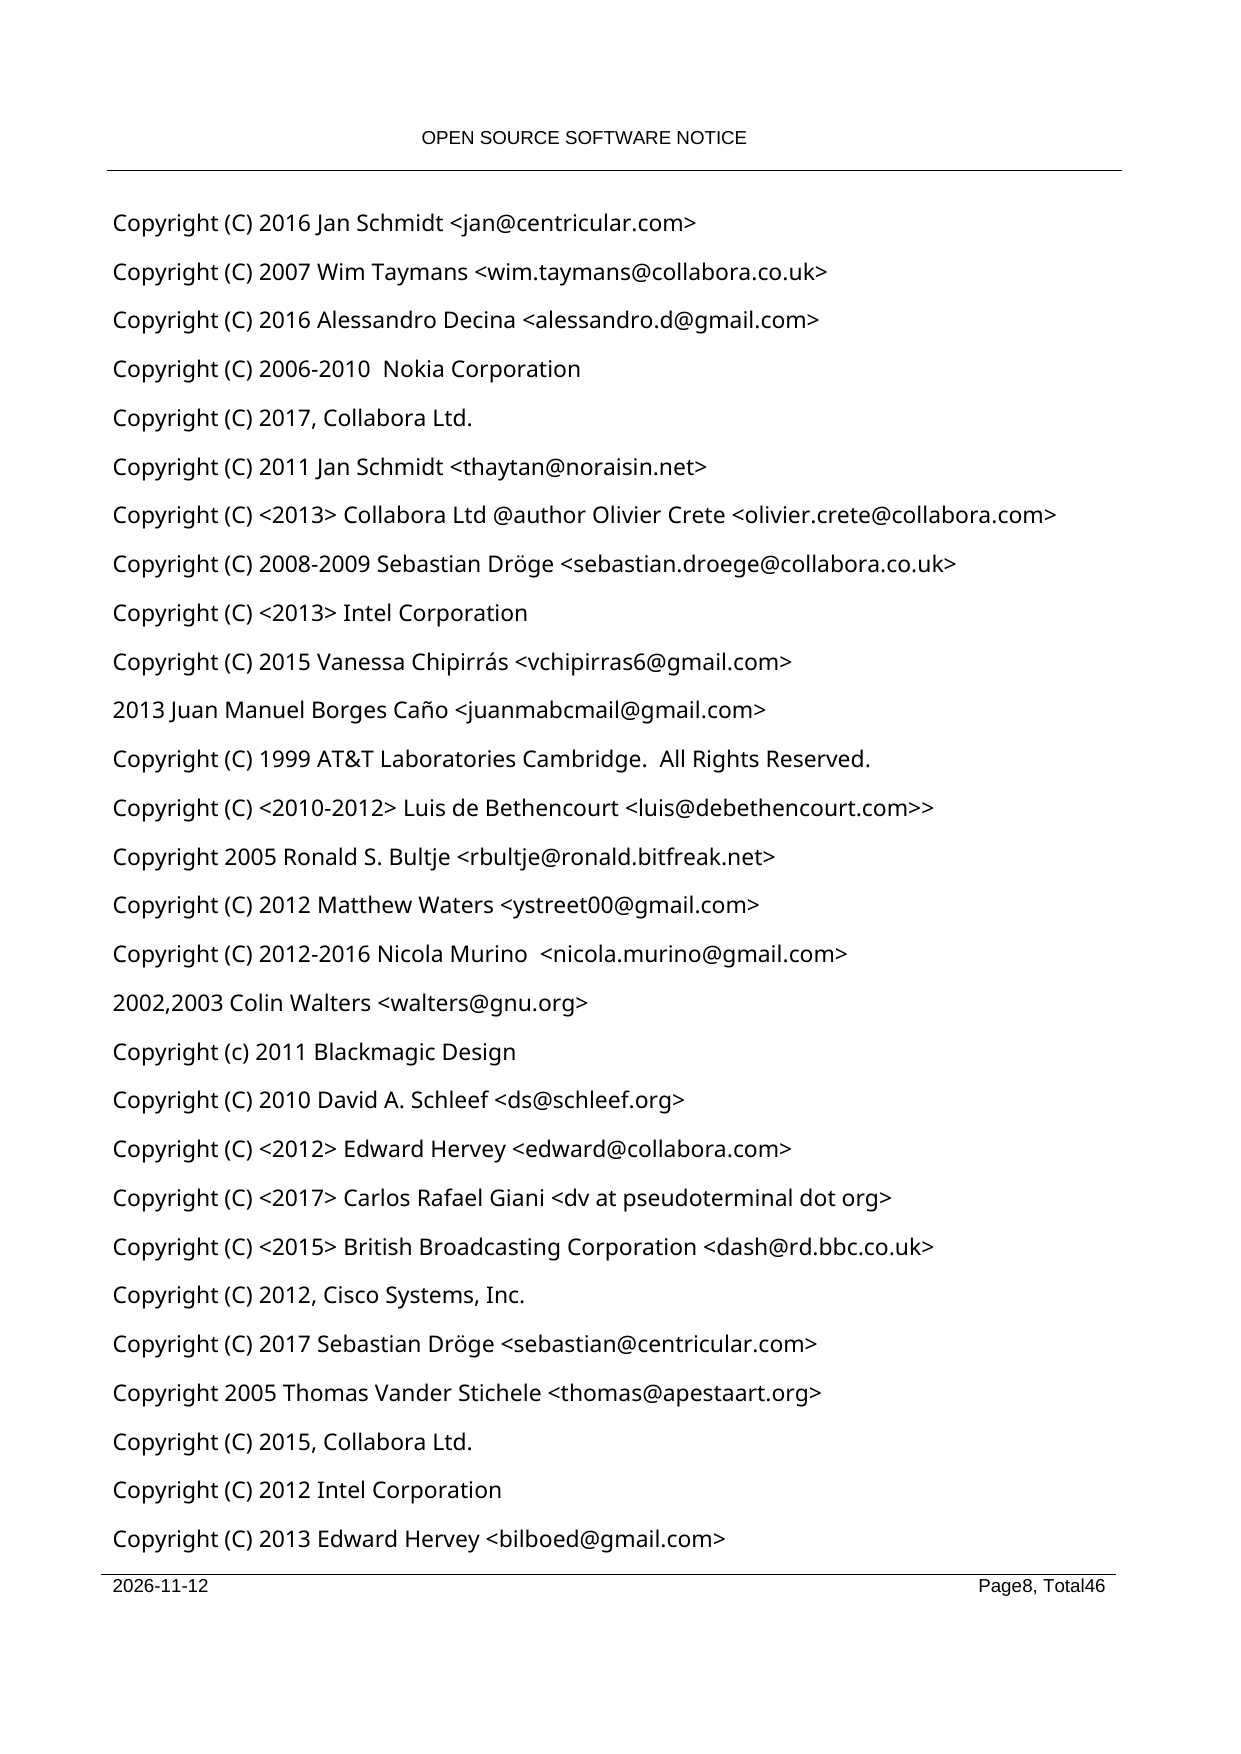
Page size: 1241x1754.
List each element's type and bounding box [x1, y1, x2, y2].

text [112, 206, 1128, 1555]
